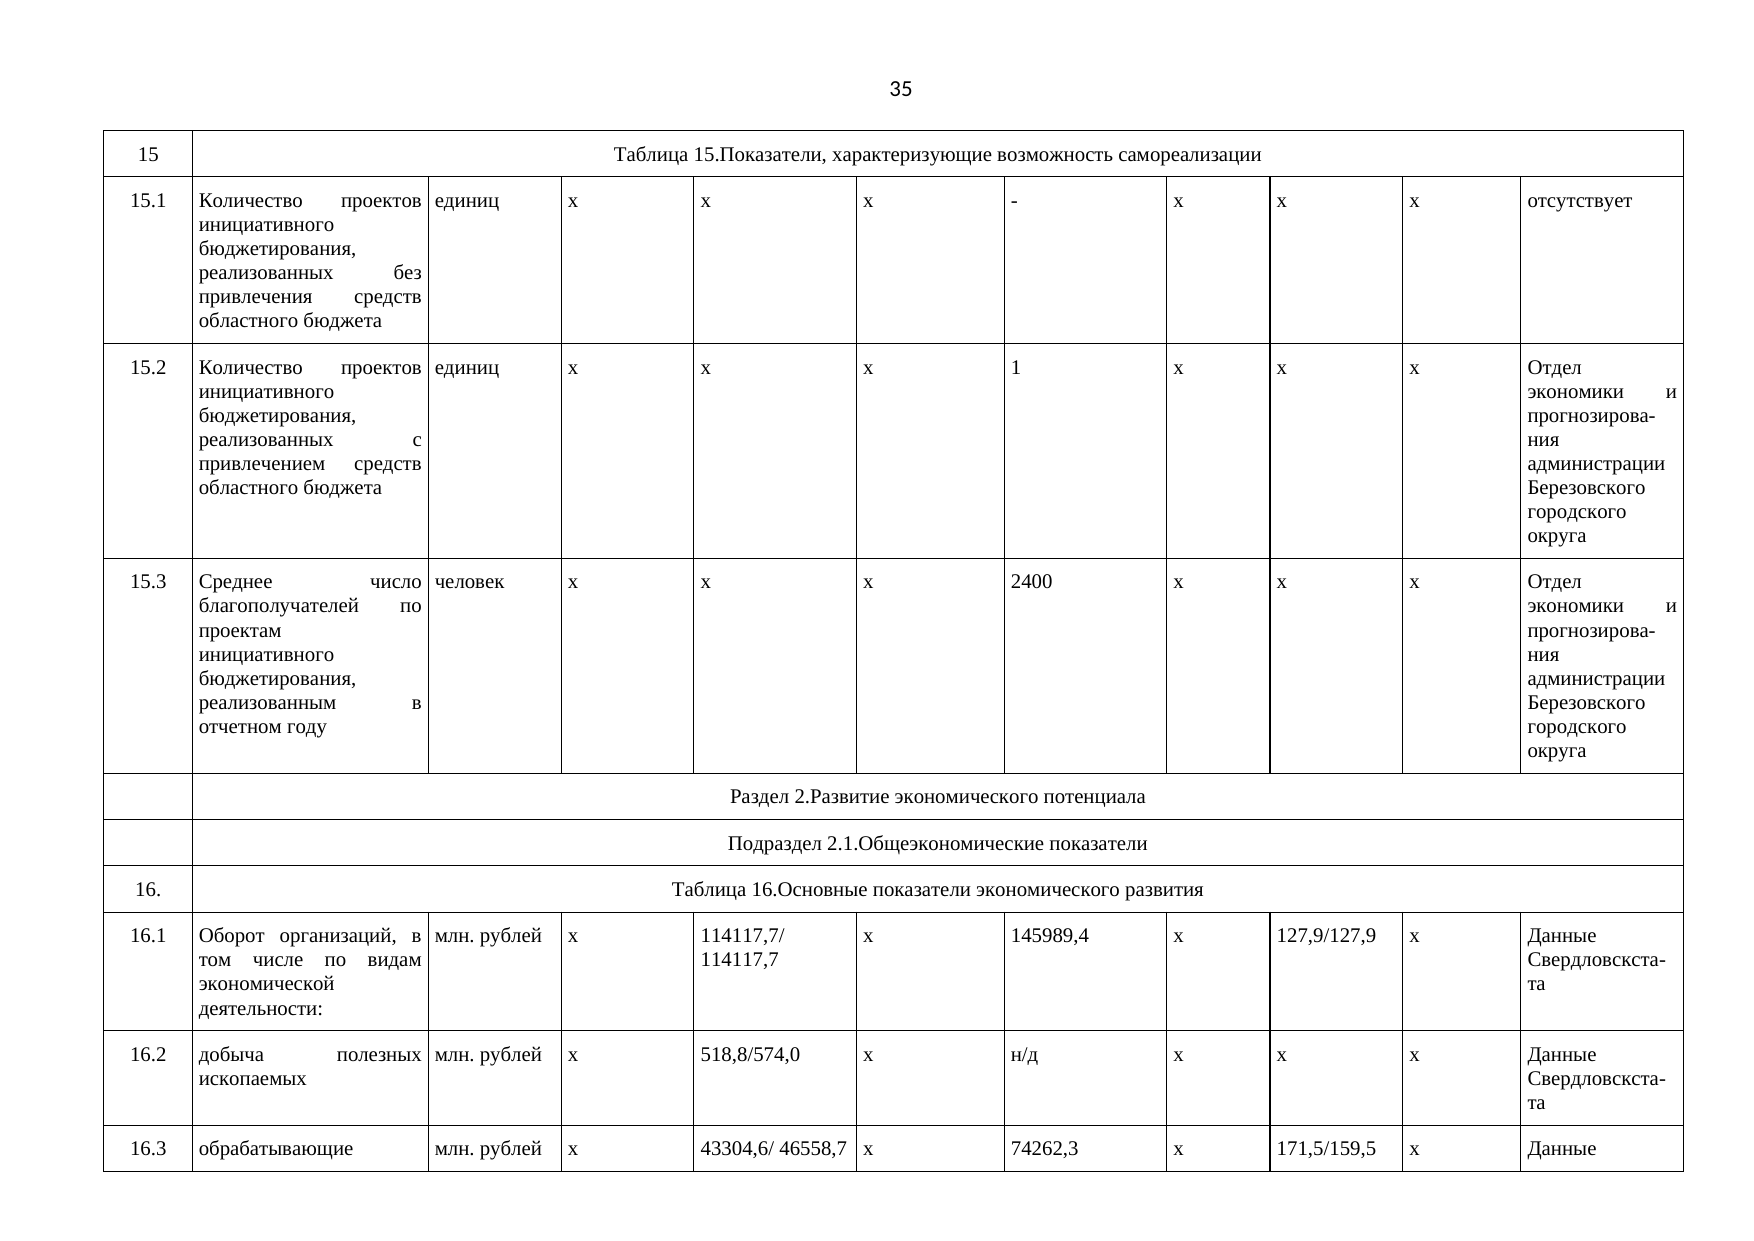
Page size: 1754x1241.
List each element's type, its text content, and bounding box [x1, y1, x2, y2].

table_cell х [1403, 559, 1520, 772]
table_cell 43304,6/ 46558,7 [694, 1126, 856, 1171]
table_cell 15.1 [104, 177, 192, 343]
table_cell 171,5/159,5 [1271, 1126, 1402, 1171]
table_cell х [562, 1031, 693, 1124]
table_cell Количество проектов инициативного бюджетирования, реализованных с привлечением средств областного бюджета [193, 344, 428, 558]
table_cell Оборот организаций, в том числе по видам экономической деятельности: [193, 913, 428, 1030]
table_cell 15 [104, 131, 192, 176]
table_cell 1 [1005, 344, 1166, 558]
table_cell х [1167, 559, 1269, 772]
table_cell [104, 774, 192, 819]
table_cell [193, 1126, 428, 1171]
table_cell х [857, 1126, 1004, 1171]
table_cell 16. [104, 866, 192, 912]
table_cell единиц [429, 344, 561, 558]
table_cell х [857, 177, 1004, 343]
table_cell х [1167, 344, 1269, 558]
table_cell Раздел 2.Развитие экономического потенциала [193, 774, 1683, 819]
table_cell х [857, 559, 1004, 772]
table_cell млн. рублей [429, 913, 561, 1030]
table_cell 74262,3 [1005, 1126, 1166, 1171]
table_cell отсутствует [1521, 177, 1683, 343]
table_cell х [1271, 559, 1402, 772]
table_cell Данные Свердловскста-та [1521, 913, 1683, 1030]
table_cell х [857, 1031, 1004, 1124]
table_cell [104, 820, 192, 865]
table_cell х [1403, 1126, 1520, 1171]
table_cell х [1167, 177, 1269, 343]
table_cell Таблица 15.Показатели, характеризующие возможность самореализации [193, 131, 1683, 176]
table_cell х [1403, 913, 1520, 1030]
table_cell х [562, 559, 693, 772]
table_cell 15.2 [104, 344, 192, 558]
table_cell х [1167, 1126, 1269, 1171]
table_cell х [694, 344, 856, 558]
table_cell х [694, 559, 856, 772]
table_cell х [694, 177, 856, 343]
table_cell х [1403, 177, 1520, 343]
table_cell 518,8/574,0 [694, 1031, 856, 1124]
table_cell Данные Свердловскста-та [1521, 1031, 1683, 1124]
table_cell н/д [1005, 1031, 1166, 1124]
table_cell 127,9/127,9 [1271, 913, 1402, 1030]
table_cell млн. рублей [429, 1031, 561, 1124]
table_cell 16.1 [104, 913, 192, 1030]
table_cell х [1271, 177, 1402, 343]
table_cell - [1005, 177, 1166, 343]
table_cell 15.3 [104, 559, 192, 772]
table_cell человек [429, 559, 561, 772]
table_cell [1521, 1126, 1683, 1171]
table_cell Среднее число благополучателей по проектам инициативного бюджетирования, реализованным в отчетном году [193, 559, 428, 772]
table_cell добыча полезных ископаемых [193, 1031, 428, 1124]
table_cell млн. рублей [429, 1126, 561, 1171]
table_cell х [1403, 1031, 1520, 1124]
table_cell Подраздел 2.1.Общеэкономические показатели [193, 820, 1683, 865]
table_cell х [562, 913, 693, 1030]
table_cell 114117,7/ 114117,7 [694, 913, 856, 1030]
table_cell 2400 [1005, 559, 1166, 772]
table_cell единиц [429, 177, 561, 343]
table_cell х [857, 913, 1004, 1030]
table_cell х [1271, 1031, 1402, 1124]
table_cell 145989,4 [1005, 913, 1166, 1030]
table_cell Отдел экономики и прогнозирова-ния администрации Березовского городского округа [1521, 559, 1683, 772]
table_cell х [1167, 913, 1269, 1030]
table_cell 16.3 [104, 1126, 192, 1171]
table_cell х [1167, 1031, 1269, 1124]
table_cell 16.2 [104, 1031, 192, 1124]
table_cell Отдел экономики и прогнозирова-ния администрации Березовского городского округа [1521, 344, 1683, 558]
table_cell х [1271, 344, 1402, 558]
table_cell х [562, 1126, 693, 1171]
table_cell Таблица 16.Основные показатели экономического развития [193, 866, 1683, 912]
table_cell Количество проектов инициативного бюджетирования, реализованных без привлечения средств областного бюджета [193, 177, 428, 343]
table_cell х [562, 177, 693, 343]
table_cell х [562, 344, 693, 558]
table_cell х [857, 344, 1004, 558]
table_cell х [1403, 344, 1520, 558]
